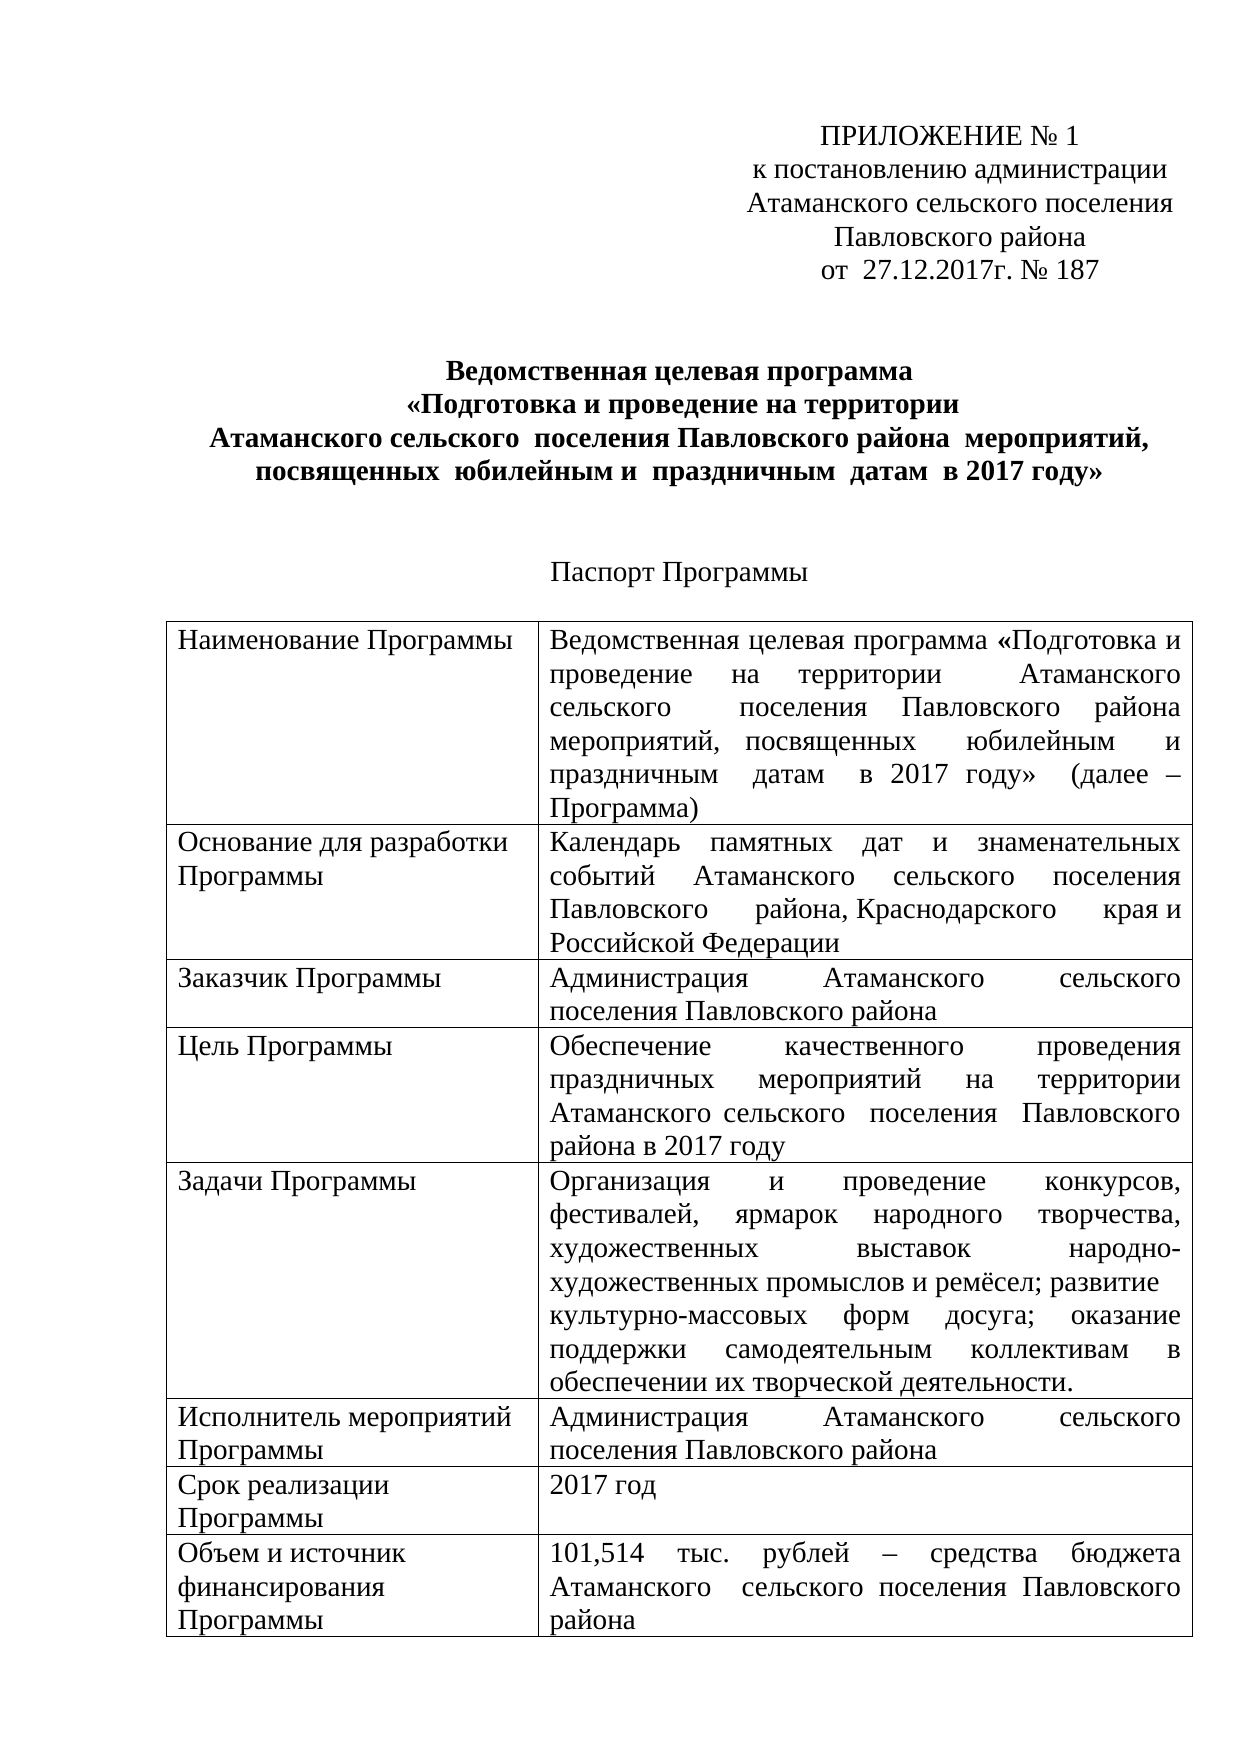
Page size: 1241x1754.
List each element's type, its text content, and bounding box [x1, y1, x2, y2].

table_cell Исполнитель мероприятий Программы [167, 1399, 538, 1466]
table_cell Основание для разработки Программы [167, 825, 538, 959]
text ПРИЛОЖЕНИЕ № 1 [177, 118, 1190, 152]
table_cell 101,514 тыс. рублей – средства бюджета Атаманского сельского поселения Павловского района [539, 1535, 1192, 1636]
table_header Ведомственная целевая программа «Подготовка и проведение на территории Атаманского сельского поселения Павловского района мероприятий, посвященных юбилейным и праздничным датам в 2017 году» (далее – Программа) [539, 622, 1192, 823]
table_cell 2017 год [539, 1467, 1192, 1534]
text Ведомственная целевая программа [177, 353, 1181, 386]
text Атаманского сельского поселения Павловского района мероприятий, посвященных юбилейным и праздничным датам в 2017 году» [177, 420, 1181, 487]
table_cell Обеспечение качественного проведения праздничных мероприятий на территории Атаманского сельского поселения Павловского района в 2017 году [539, 1028, 1192, 1162]
text Паспорт Программы [177, 554, 1181, 588]
table_cell Администрация Атаманского сельского поселения Павловского района [539, 960, 1192, 1027]
table_cell Цель Программы [167, 1028, 538, 1162]
text «Подготовка и проведение на территории [177, 386, 1181, 420]
text к постановлению администрации [738, 152, 1181, 185]
table_cell Срок реализации Программы [167, 1467, 538, 1534]
table_cell Администрация Атаманского сельского поселения Павловского района [539, 1399, 1192, 1466]
text от 27.12.2017г. № 187 [738, 252, 1181, 286]
text Атаманского сельского поселения Павловского района [738, 185, 1181, 252]
table_cell Организация и проведение конкурсов, фестивалей, ярмарок народного творчества, художественных выставок народно-художественных промыслов и ремёсел; развитие культурно-массовых форм досуга; оказание поддержки самодеятельным коллективам в обеспечении их творческой деятельности. [539, 1163, 1192, 1398]
table_cell Заказчик Программы [167, 960, 538, 1027]
table_cell Задачи Программы [167, 1163, 538, 1398]
table_header Наименование Программы [167, 622, 538, 823]
table_cell Календарь памятных дат и знаменательных событий Атаманского сельского поселения Павловского района, Краснодарского края и Российской Федерации [539, 825, 1192, 959]
table_cell Объем и источник финансирования Программы [167, 1535, 538, 1636]
